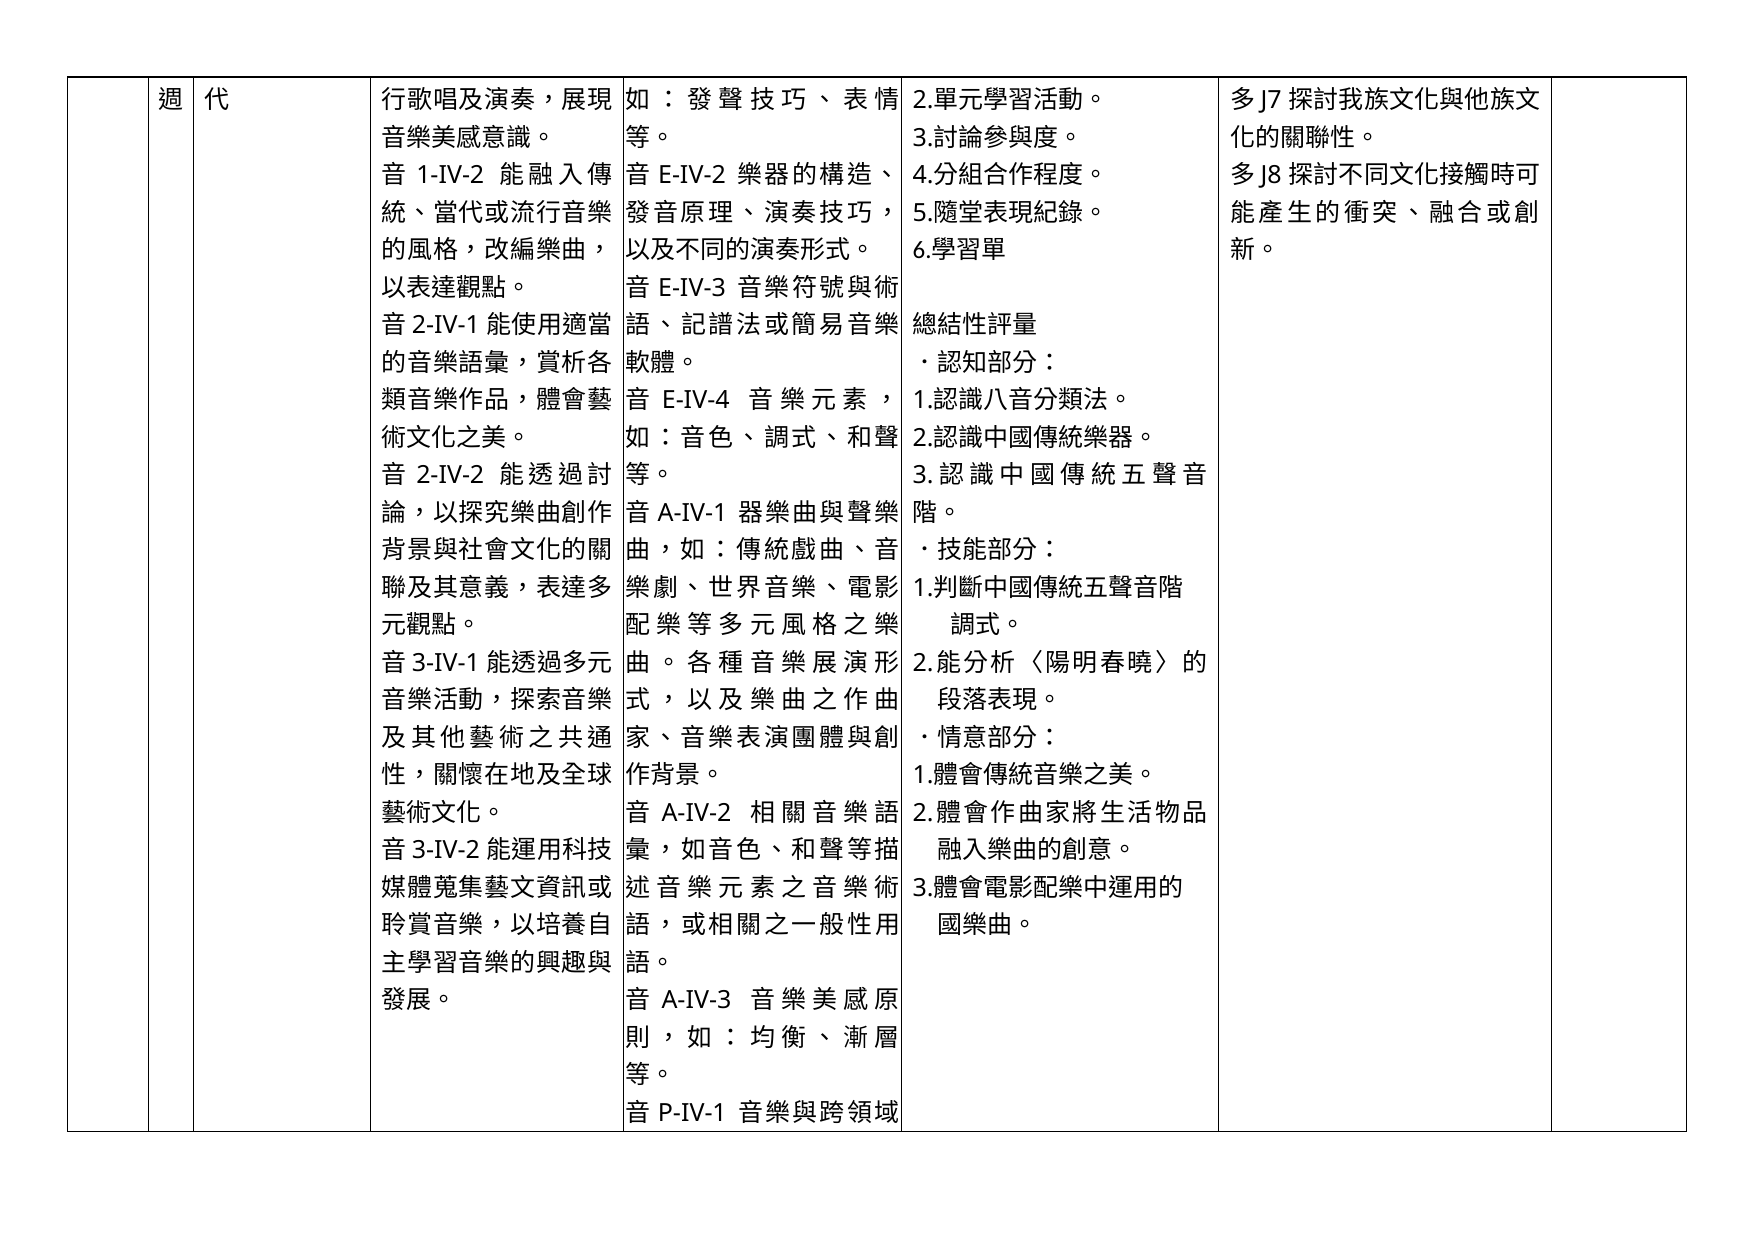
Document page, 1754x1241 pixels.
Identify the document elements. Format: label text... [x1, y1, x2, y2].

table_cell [624, 78, 901, 1131]
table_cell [902, 78, 1218, 1131]
table_cell 第五週 [149, 78, 193, 1131]
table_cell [371, 78, 623, 1131]
table_cell 帶著傳統跨現代 [194, 78, 370, 1131]
table_cell [1552, 78, 1686, 1131]
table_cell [1219, 78, 1551, 1131]
